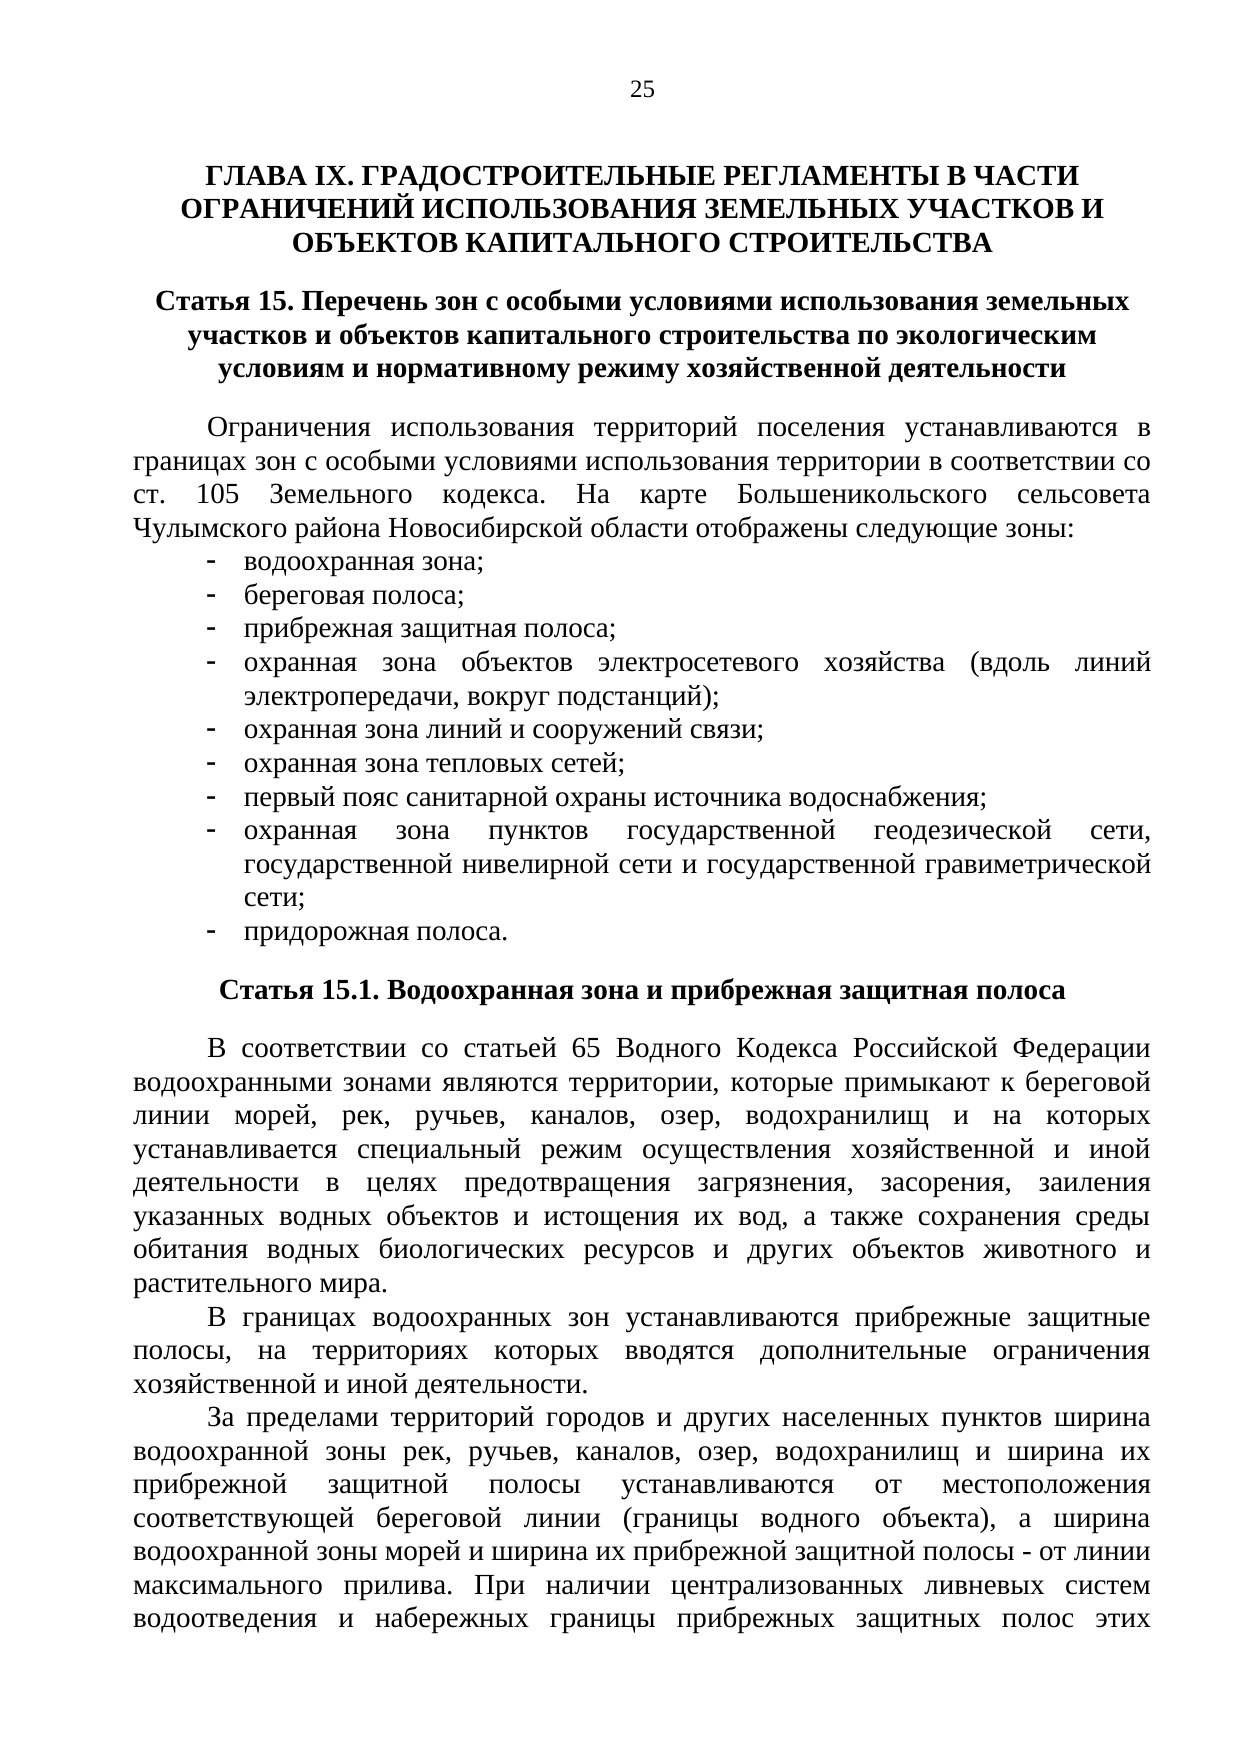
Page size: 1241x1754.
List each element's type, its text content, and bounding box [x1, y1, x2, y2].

list прибрежная защитная полоса; [206, 611, 1152, 644]
list охранная зона линий и сооружений связи; [206, 711, 1152, 745]
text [133, 1399, 1152, 1634]
subtitle Статья 15. Перечень зон с особыми условиями использования земельных участков и объектов капитального строительства по экологическим условиям и нормативному режиму хозяйственной деятельности [133, 283, 1152, 384]
list водоохранная зона; [206, 543, 1152, 577]
list охранная зона объектов электросетевого хозяйства (вдоль линий электропередачи, вокруг подстанций); [206, 644, 1152, 711]
list береговая полоса; [206, 577, 1152, 611]
text Ограничения использования территорий поселения устанавливаются в границах зон с особыми условиями использования территории в соответствии со ст. 105 Земельного кодекса. На карте Большеникольского сельсовета Чулымского района Новосибирской области отображены следующие зоны: [133, 409, 1152, 543]
list охранная зона тепловых сетей; [206, 745, 1152, 779]
text В соответствии со статьей 65 Водного Кодекса Российской Федерации водоохранными зонами являются территории, которые примыкают к береговой линии морей, рек, ручьев, каналов, озер, водохранилищ и на которых устанавливается специальный режим осуществления хозяйственной и иной деятельности в целях предотвращения загрязнения, засорения, заиления указанных водных объектов и истощения их вод, а также сохранения среды обитания водных биологических ресурсов и других объектов животного и растительного мира. [133, 1030, 1152, 1299]
subtitle Статья 15.1. Водоохранная зона и прибрежная защитная полоса [133, 972, 1152, 1005]
subtitle ГЛАВА IX. ГРАДОСТРОИТЕЛЬНЫЕ РЕГЛАМЕНТЫ В ЧАСТИ ОГРАНИЧЕНИЙ ИСПОЛЬЗОВАНИЯ ЗЕМЕЛЬНЫХ УЧАСТКОВ И ОБЪЕКТОВ КАПИТАЛЬНОГО СТРОИТЕЛЬСТВА [133, 158, 1152, 258]
list охранная зона пунктов государственной геодезической сети, государственной нивелирной сети и государственной гравиметрической сети; [206, 812, 1152, 913]
list придорожная полоса. [206, 913, 1152, 947]
list первый пояс санитарной охраны источника водоснабжения; [206, 779, 1152, 812]
text В границах водоохранных зон устанавливаются прибрежные защитные полосы, на территориях которых вводятся дополнительные ограничения хозяйственной и иной деятельности. [133, 1299, 1152, 1399]
